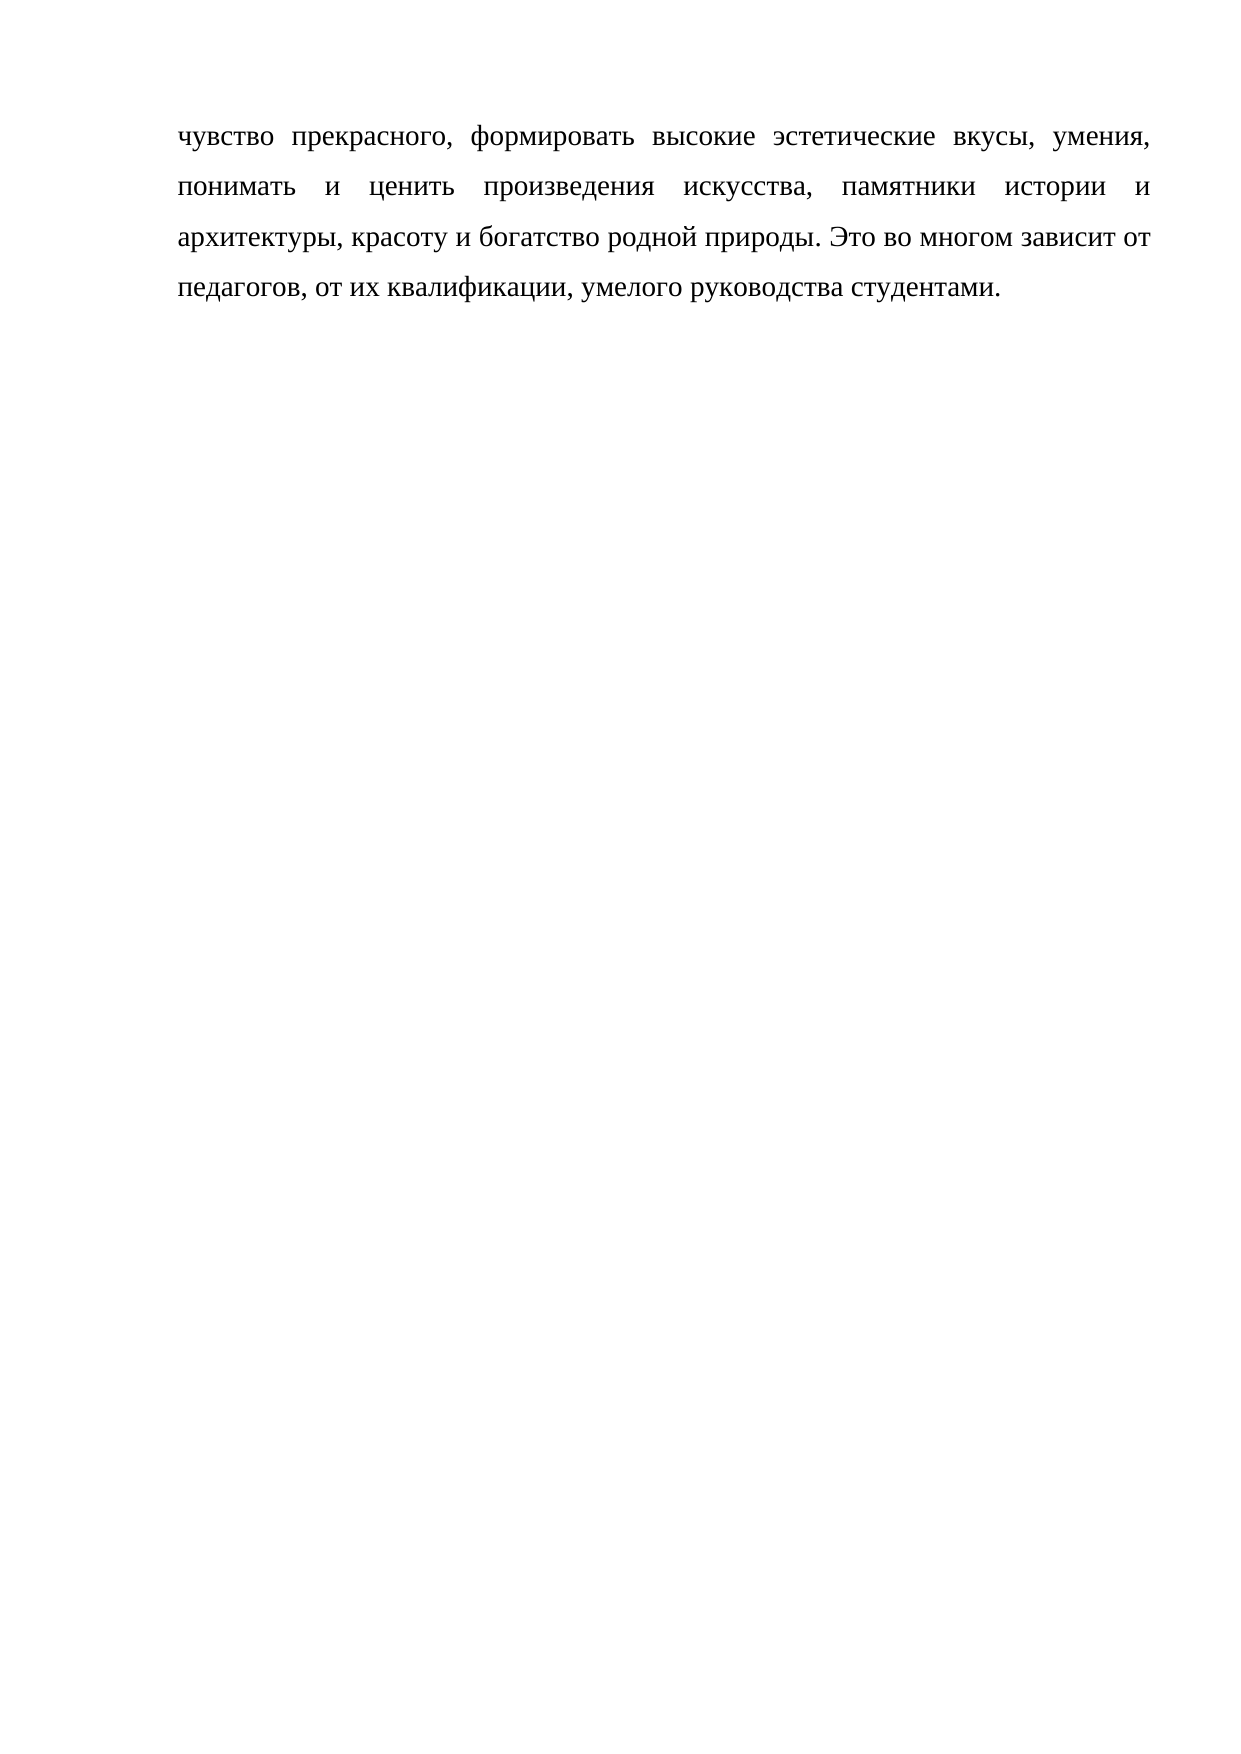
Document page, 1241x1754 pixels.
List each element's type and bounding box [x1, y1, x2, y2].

text [177, 118, 1152, 303]
